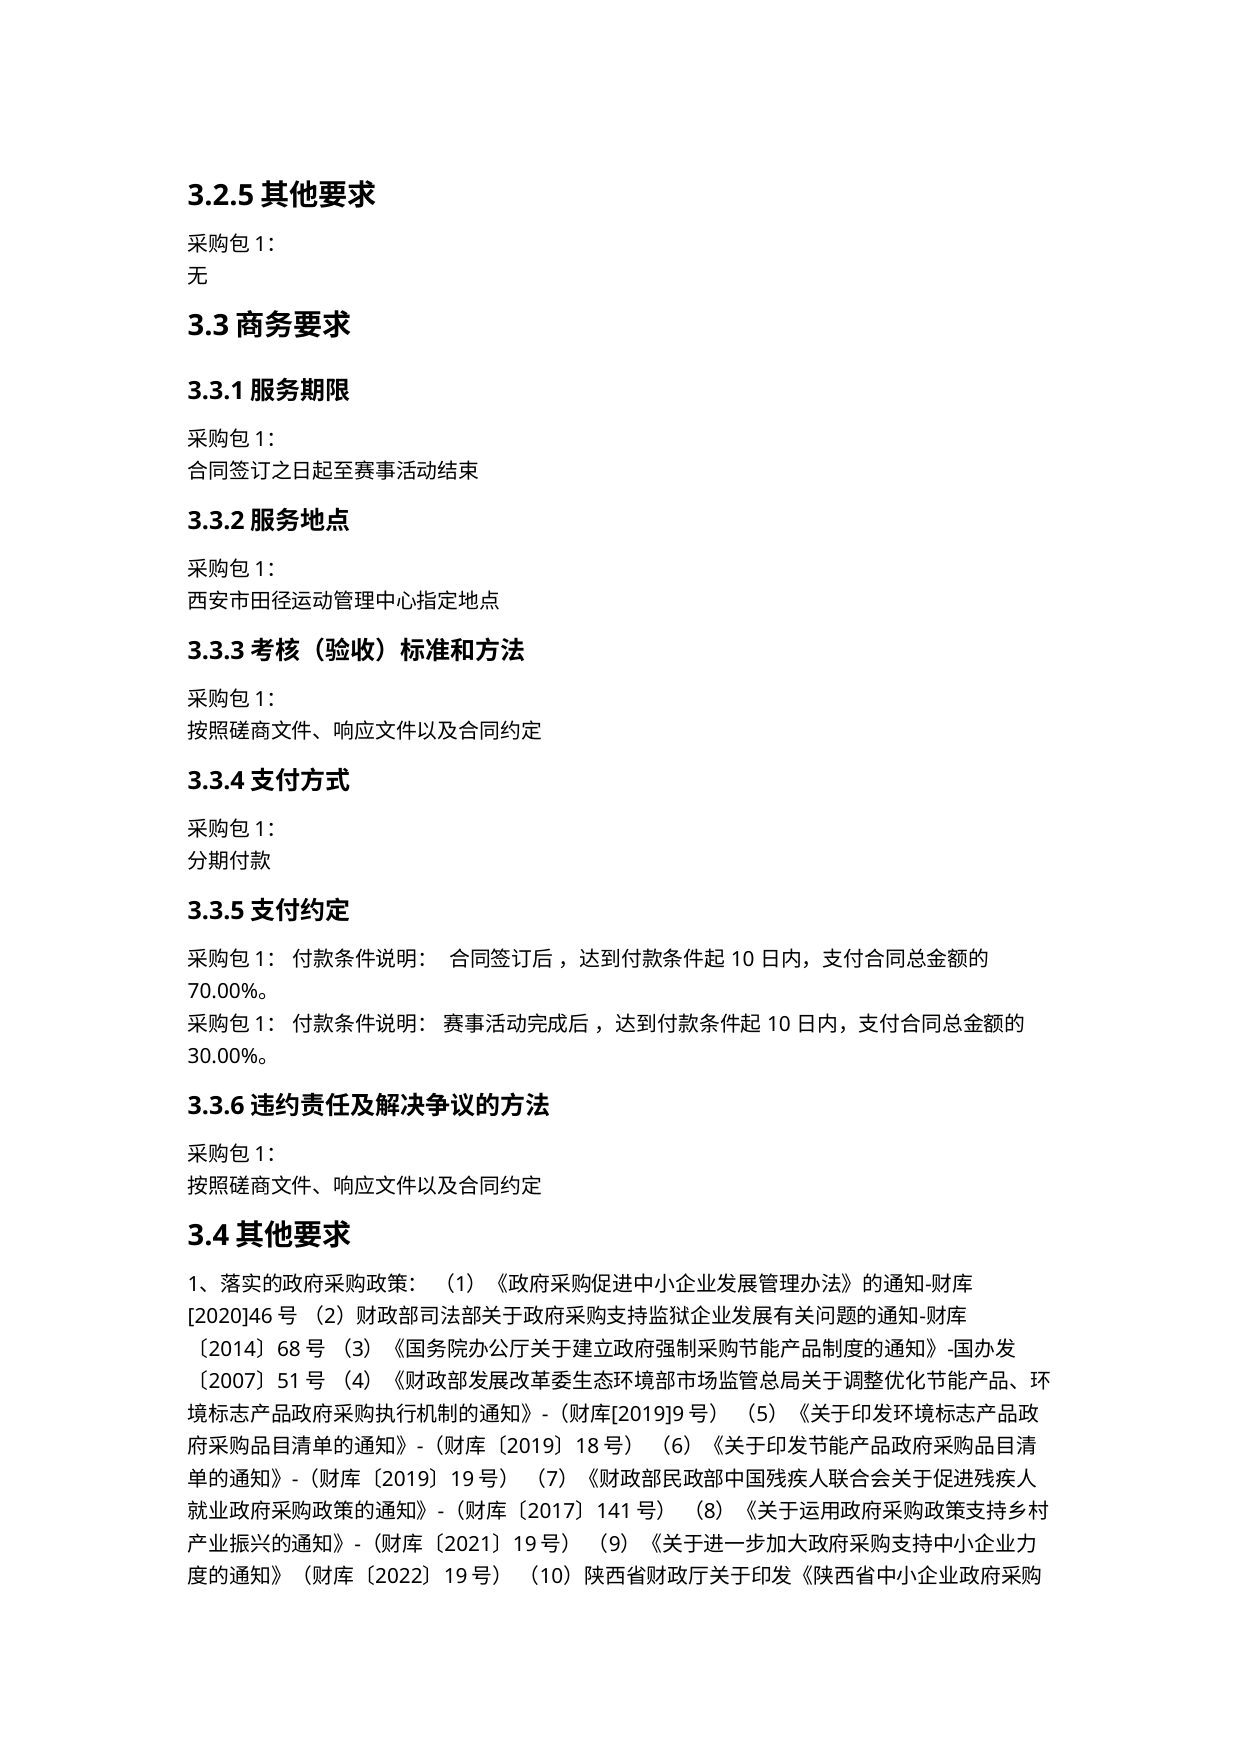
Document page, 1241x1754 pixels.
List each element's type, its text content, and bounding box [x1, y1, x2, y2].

text 按照磋商文件、响应文件以及合同约定 [187, 1169, 1053, 1202]
text 采购包1： [187, 682, 1053, 714]
text 3.3.2服务地点 [187, 487, 1053, 552]
text 采购包1： [187, 812, 1053, 844]
text 3.4其他要求 [187, 1202, 1053, 1267]
text 3.2.5其他要求 [187, 162, 1053, 227]
text 无 [187, 259, 1053, 292]
text 采购包1： [187, 422, 1053, 454]
text 采购包1： [187, 227, 1053, 259]
text 合同签订之日起至赛事活动结束 [187, 454, 1053, 487]
text 西安市田径运动管理中心指定地点 [187, 584, 1053, 617]
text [187, 1267, 1053, 1592]
text 采购包1： [187, 552, 1053, 584]
text 3.3.6违约责任及解决争议的方法 [187, 1072, 1053, 1137]
text 3.3.3考核（验收）标准和方法 [187, 617, 1053, 682]
text 采购包1： [187, 1137, 1053, 1169]
text 采购包1： 付款条件说明： 赛事活动完成后 ，达到付款条件起 10 日内，支付合同总金额的 30.00%。 [187, 1007, 1053, 1072]
text 3.3.1服务期限 [187, 357, 1053, 422]
text 分期付款 [187, 844, 1053, 877]
text 3.3.5支付约定 [187, 877, 1053, 942]
text 3.3商务要求 [187, 292, 1053, 357]
text 3.3.4支付方式 [187, 747, 1053, 812]
text 按照磋商文件、响应文件以及合同约定 [187, 714, 1053, 747]
text 采购包1： 付款条件说明： 合同签订后 ，达到付款条件起 10 日内，支付合同总金额的 70.00%。 [187, 942, 1053, 1007]
